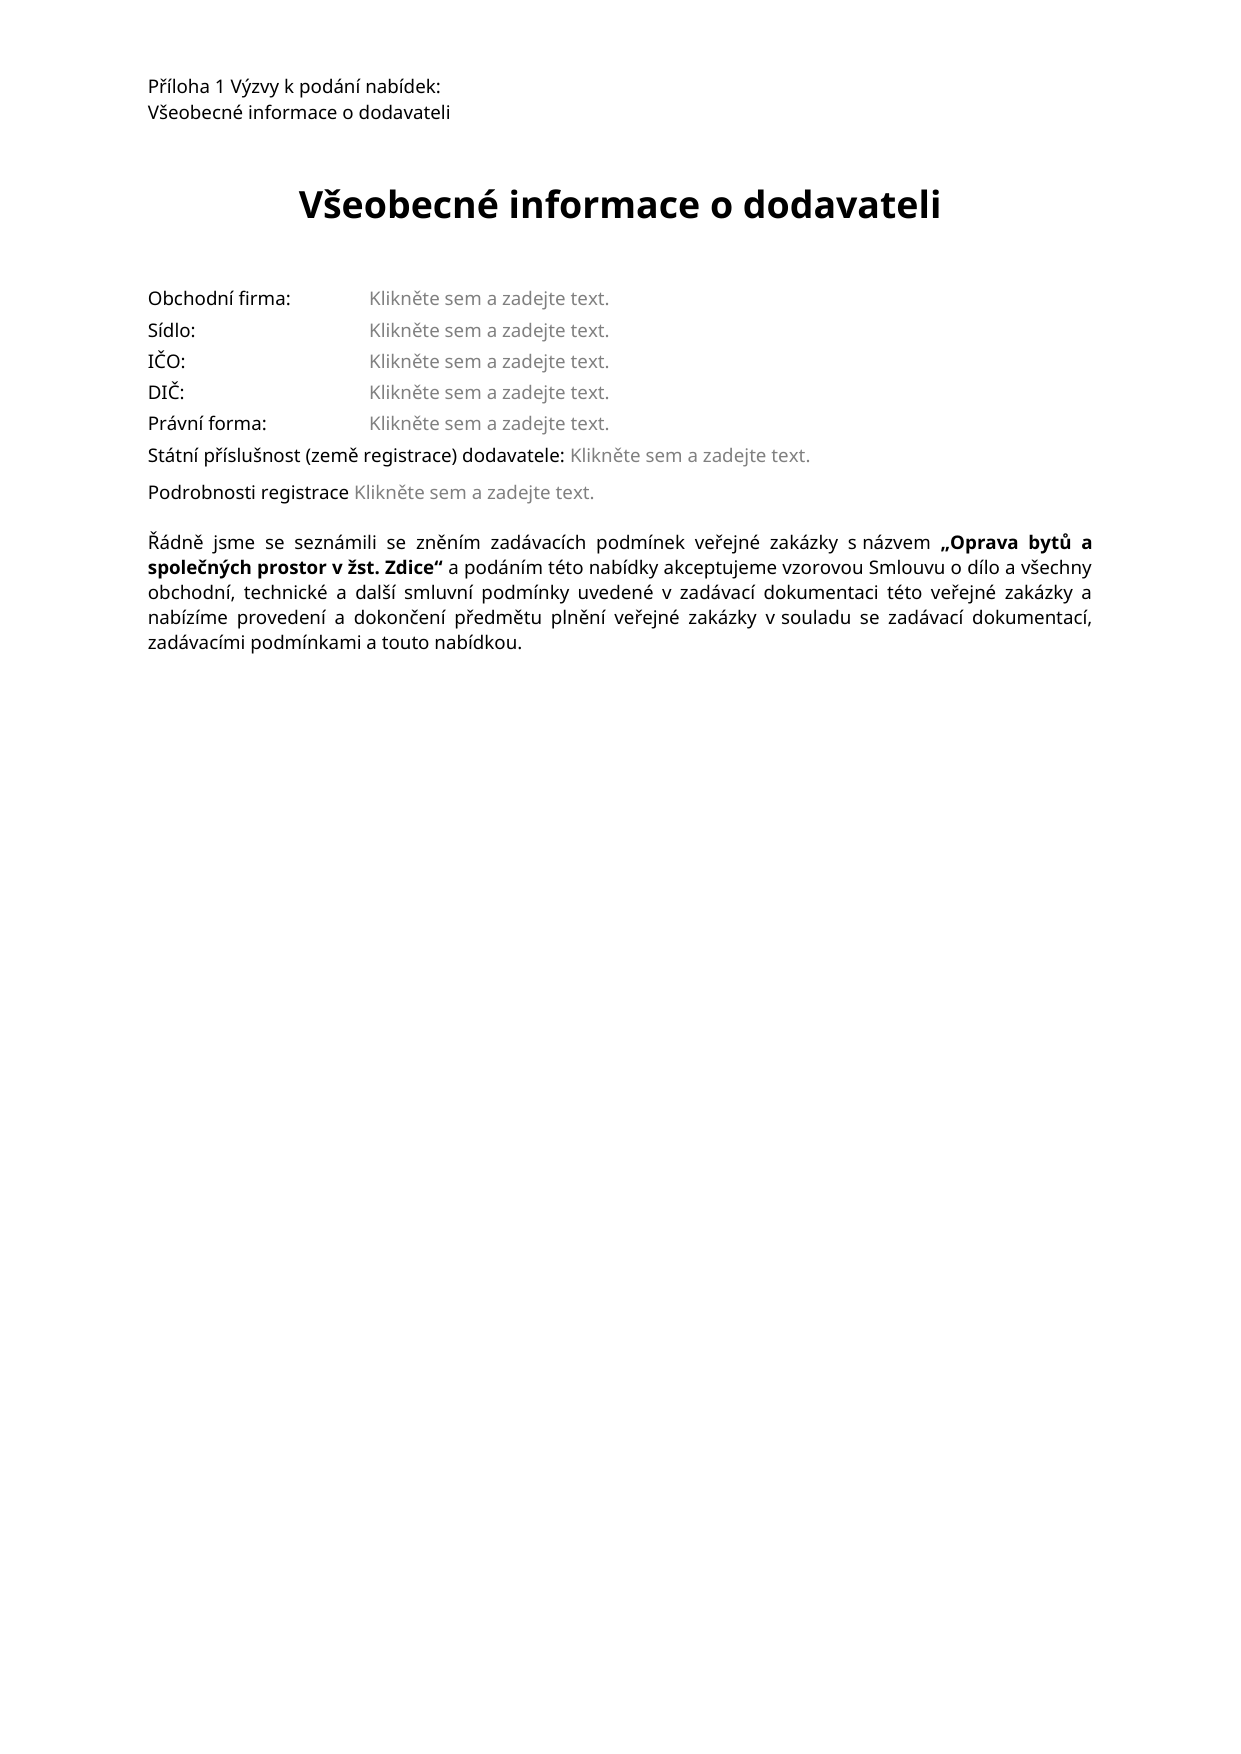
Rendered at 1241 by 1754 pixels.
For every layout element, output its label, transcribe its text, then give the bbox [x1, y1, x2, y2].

text Podrobnosti registrace [148, 479, 1093, 504]
text Státní příslušnost (země registrace) dodavatele: [148, 442, 1093, 467]
text Právní forma: [148, 411, 1093, 436]
text DIČ: [148, 379, 1093, 404]
text Sídlo: [148, 317, 1093, 342]
text Řádně jsme se seznámili se zněním zadávacích podmínek veřejné zakázky s názvem „Oprava bytů a společných prostor v žst. Zdice“ a podáním této nabídky akceptujeme vzorovou Smlouvu o dílo a všechny obchodní, technické a další smluvní podmínky uvedené v zadávací dokumentaci této veřejné zakázky a nabízíme provedení a dokončení předmětu plnění veřejné zakázky v souladu se zadávací dokumentací, zadávacími podmínkami a touto nabídkou. [148, 529, 1093, 654]
text Obchodní firma: [148, 286, 1093, 311]
title Všeobecné informace o dodavateli [148, 178, 1093, 229]
text IČO: [148, 348, 1093, 373]
